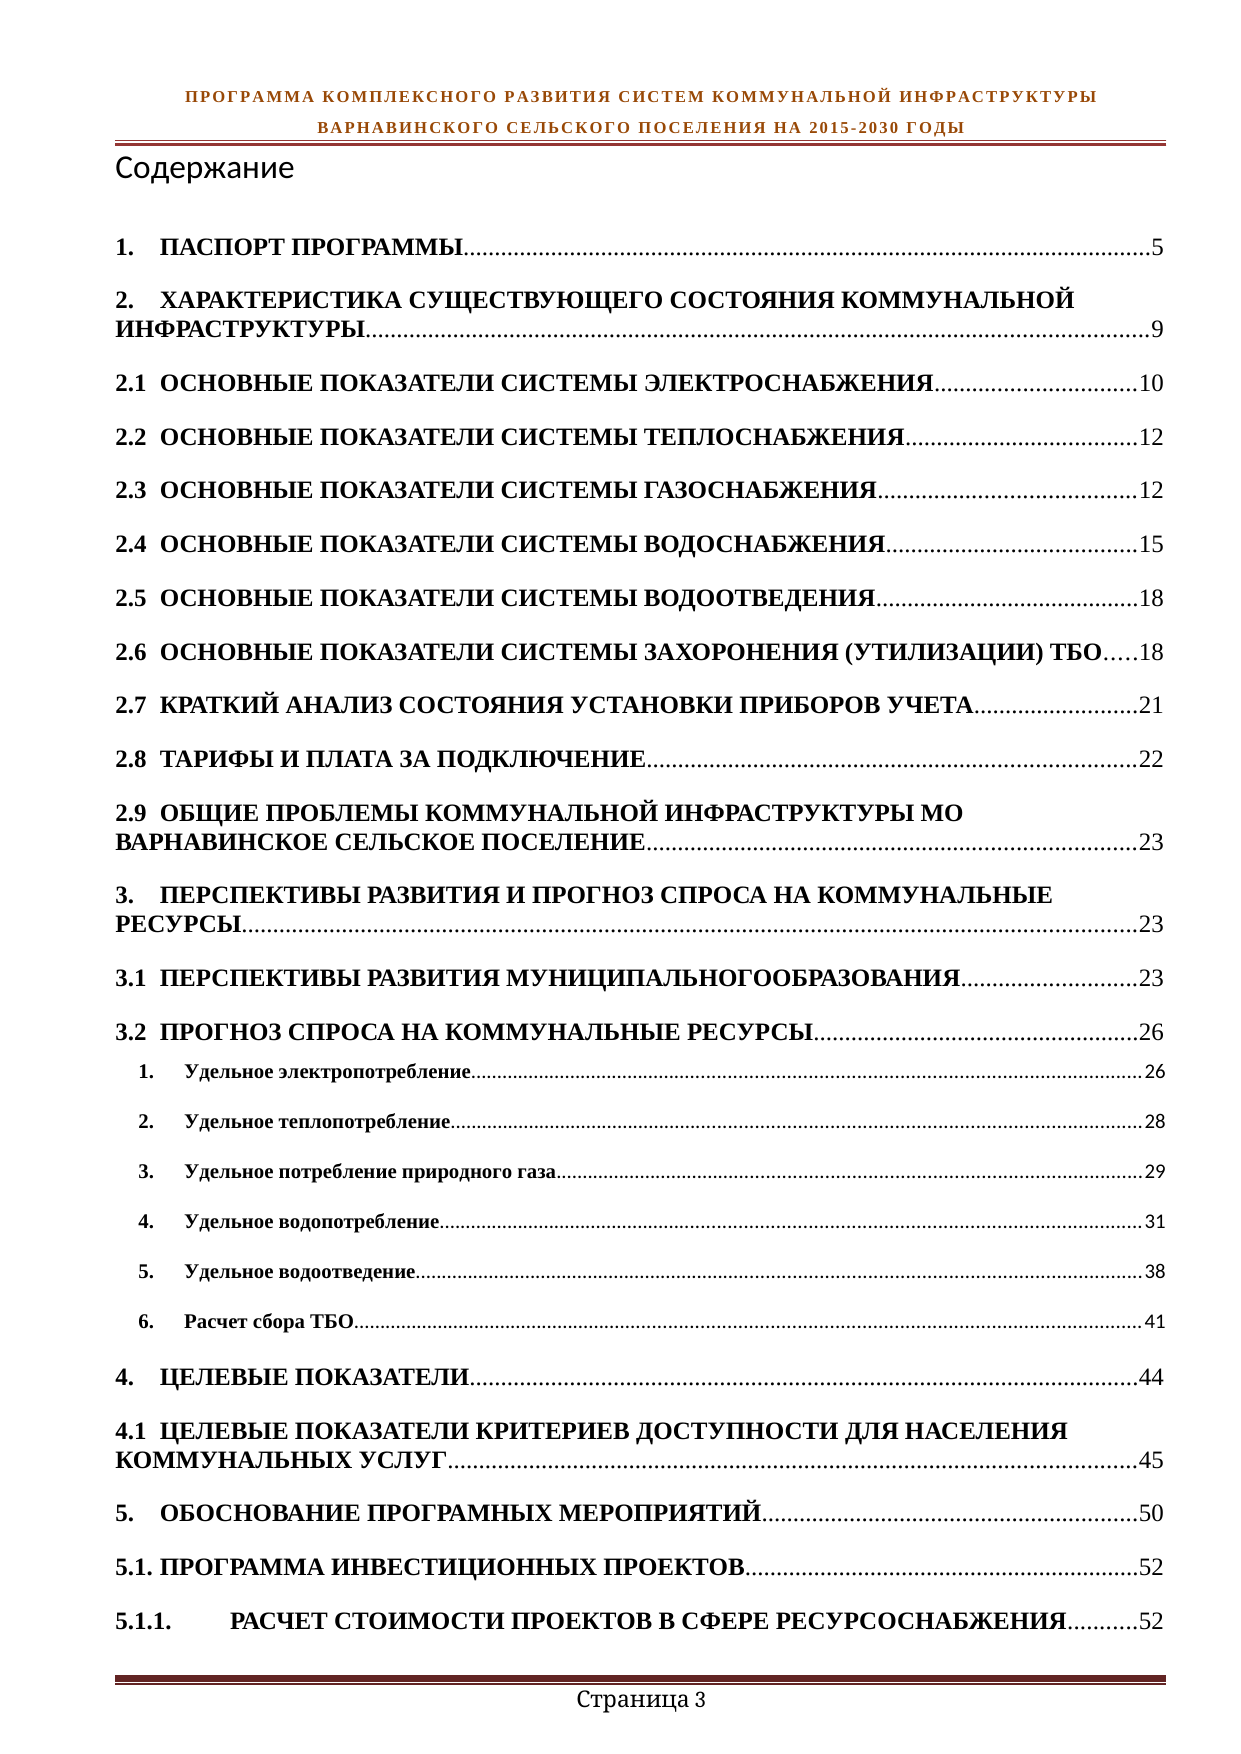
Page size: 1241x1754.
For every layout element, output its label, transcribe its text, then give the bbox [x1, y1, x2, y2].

text Содержание [115, 146, 1166, 187]
